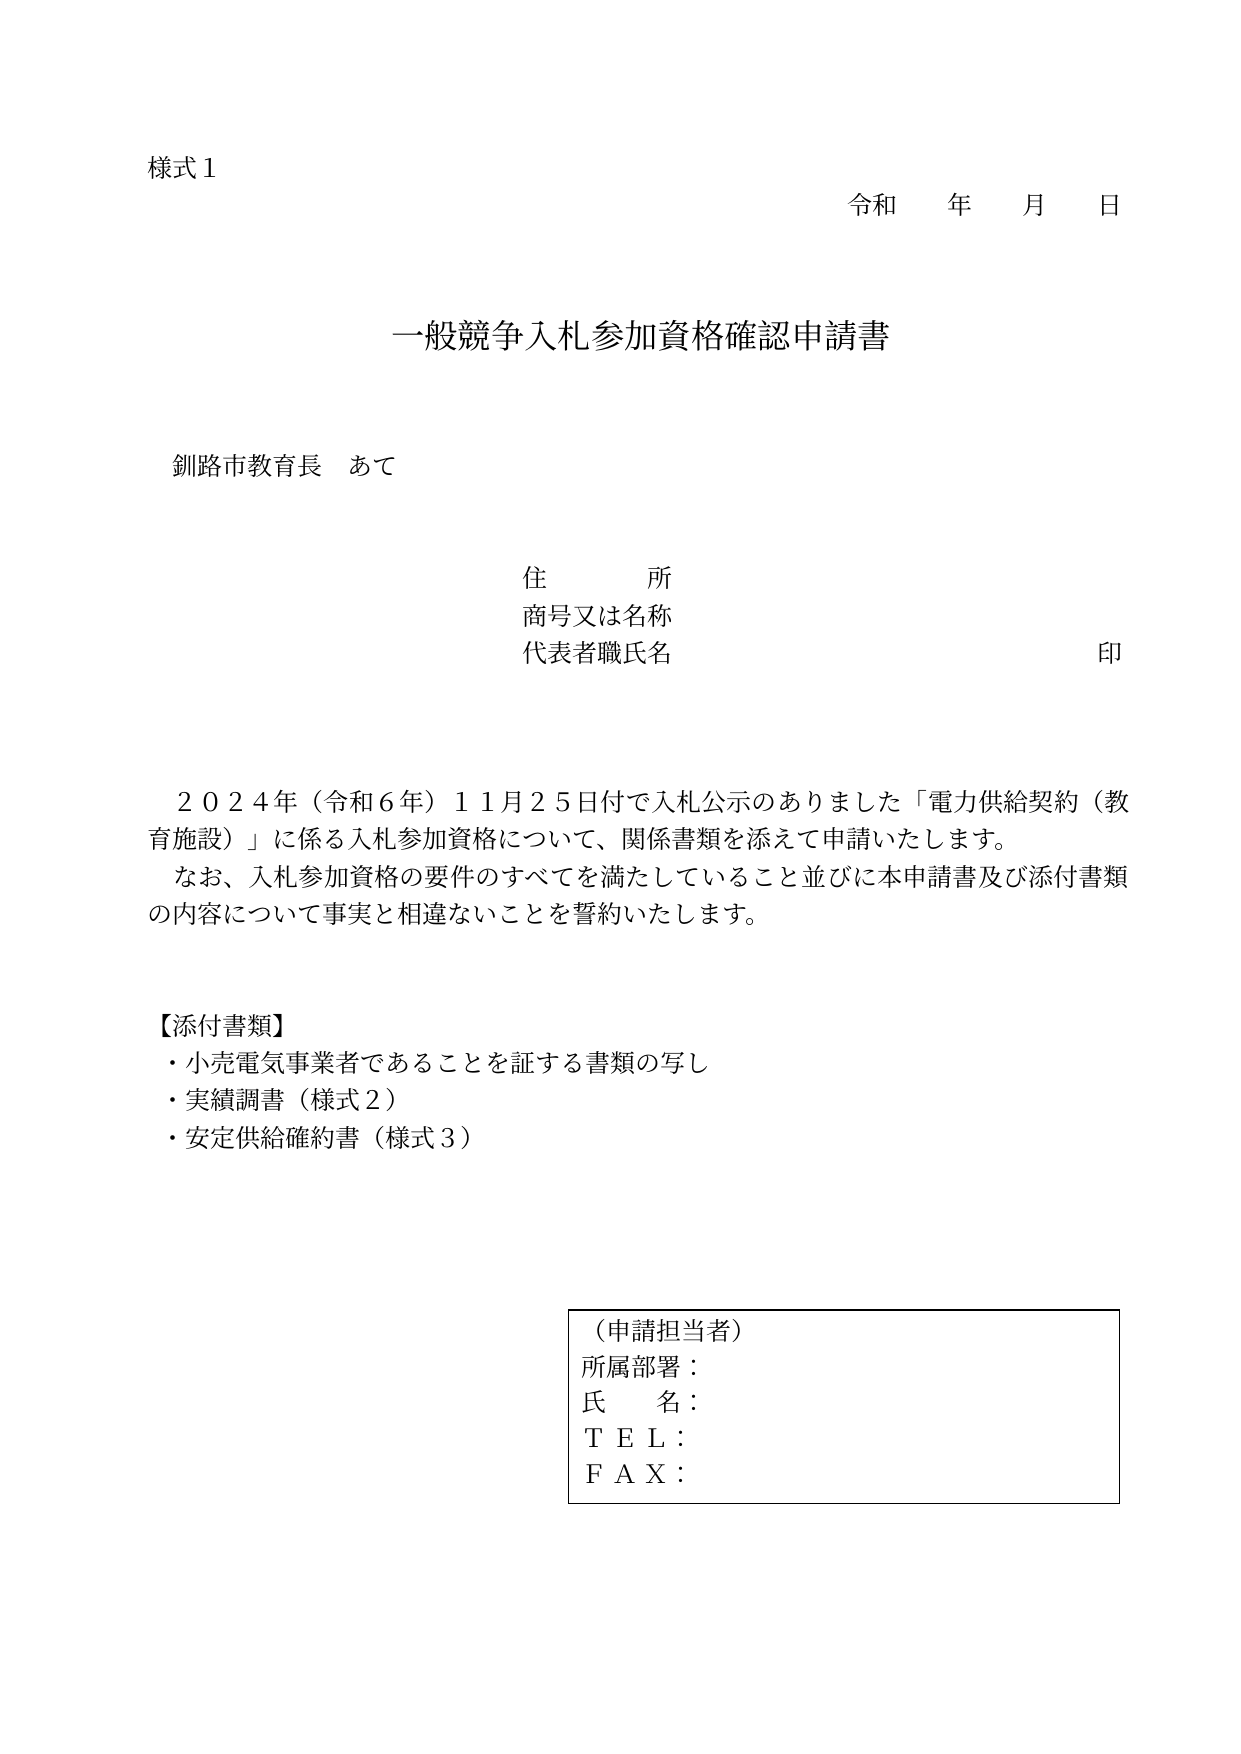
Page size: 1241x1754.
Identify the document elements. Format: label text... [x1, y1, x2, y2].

text 代表者職氏名 印 [148, 633, 1134, 670]
text ・実績調書（様式２） [148, 1080, 1134, 1118]
text 令和 年 月 日 [148, 185, 1134, 223]
text ・小売電気事業者であることを証する書類の写し [148, 1043, 1134, 1080]
text ２０２４年（令和６年）１１月２５日付で入札公示のありました「電力供給契約（教育施設）」に係る入札参加資格について、関係書類を添えて申請いたします。 [148, 782, 1134, 857]
text 一般競争入札参加資格確認申請書 [148, 297, 1134, 372]
text ・安定供給確約書（様式３） [148, 1118, 1134, 1155]
text 住 所 [148, 558, 1134, 596]
text 様式１ [148, 148, 1134, 185]
text 商号又は名称 [148, 596, 1134, 633]
text なお、入札参加資格の要件のすべてを満たしていること並びに本申請書及び添付書類の内容について事実と相違ないことを誓約いたします。 [148, 857, 1134, 931]
text 【添付書類】 [148, 1006, 1134, 1043]
text 釧路市教育長 あて [148, 446, 1134, 484]
